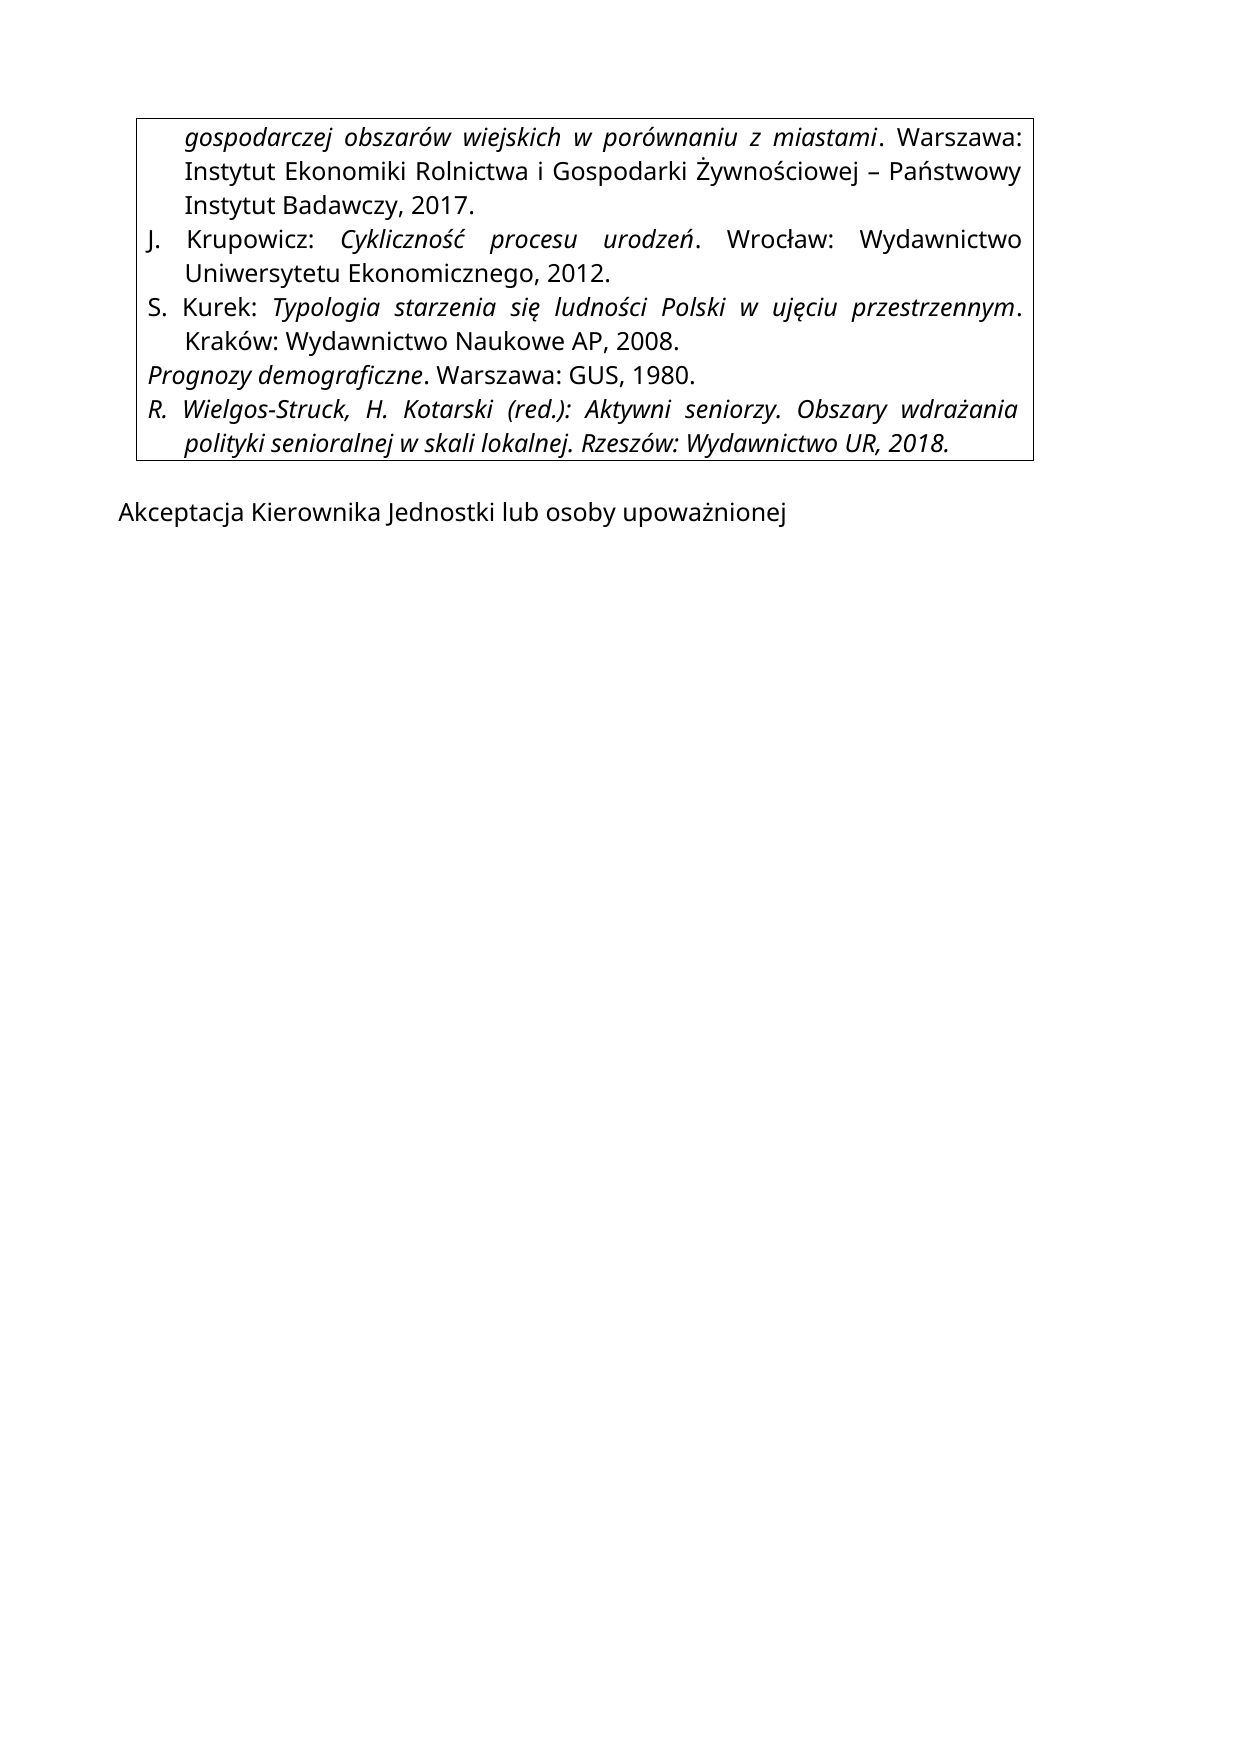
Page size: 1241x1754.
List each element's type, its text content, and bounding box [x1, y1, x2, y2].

text Akceptacja Kierownika Jednostki lub osoby upoważnionej [118, 495, 1122, 529]
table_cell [137, 119, 1033, 460]
